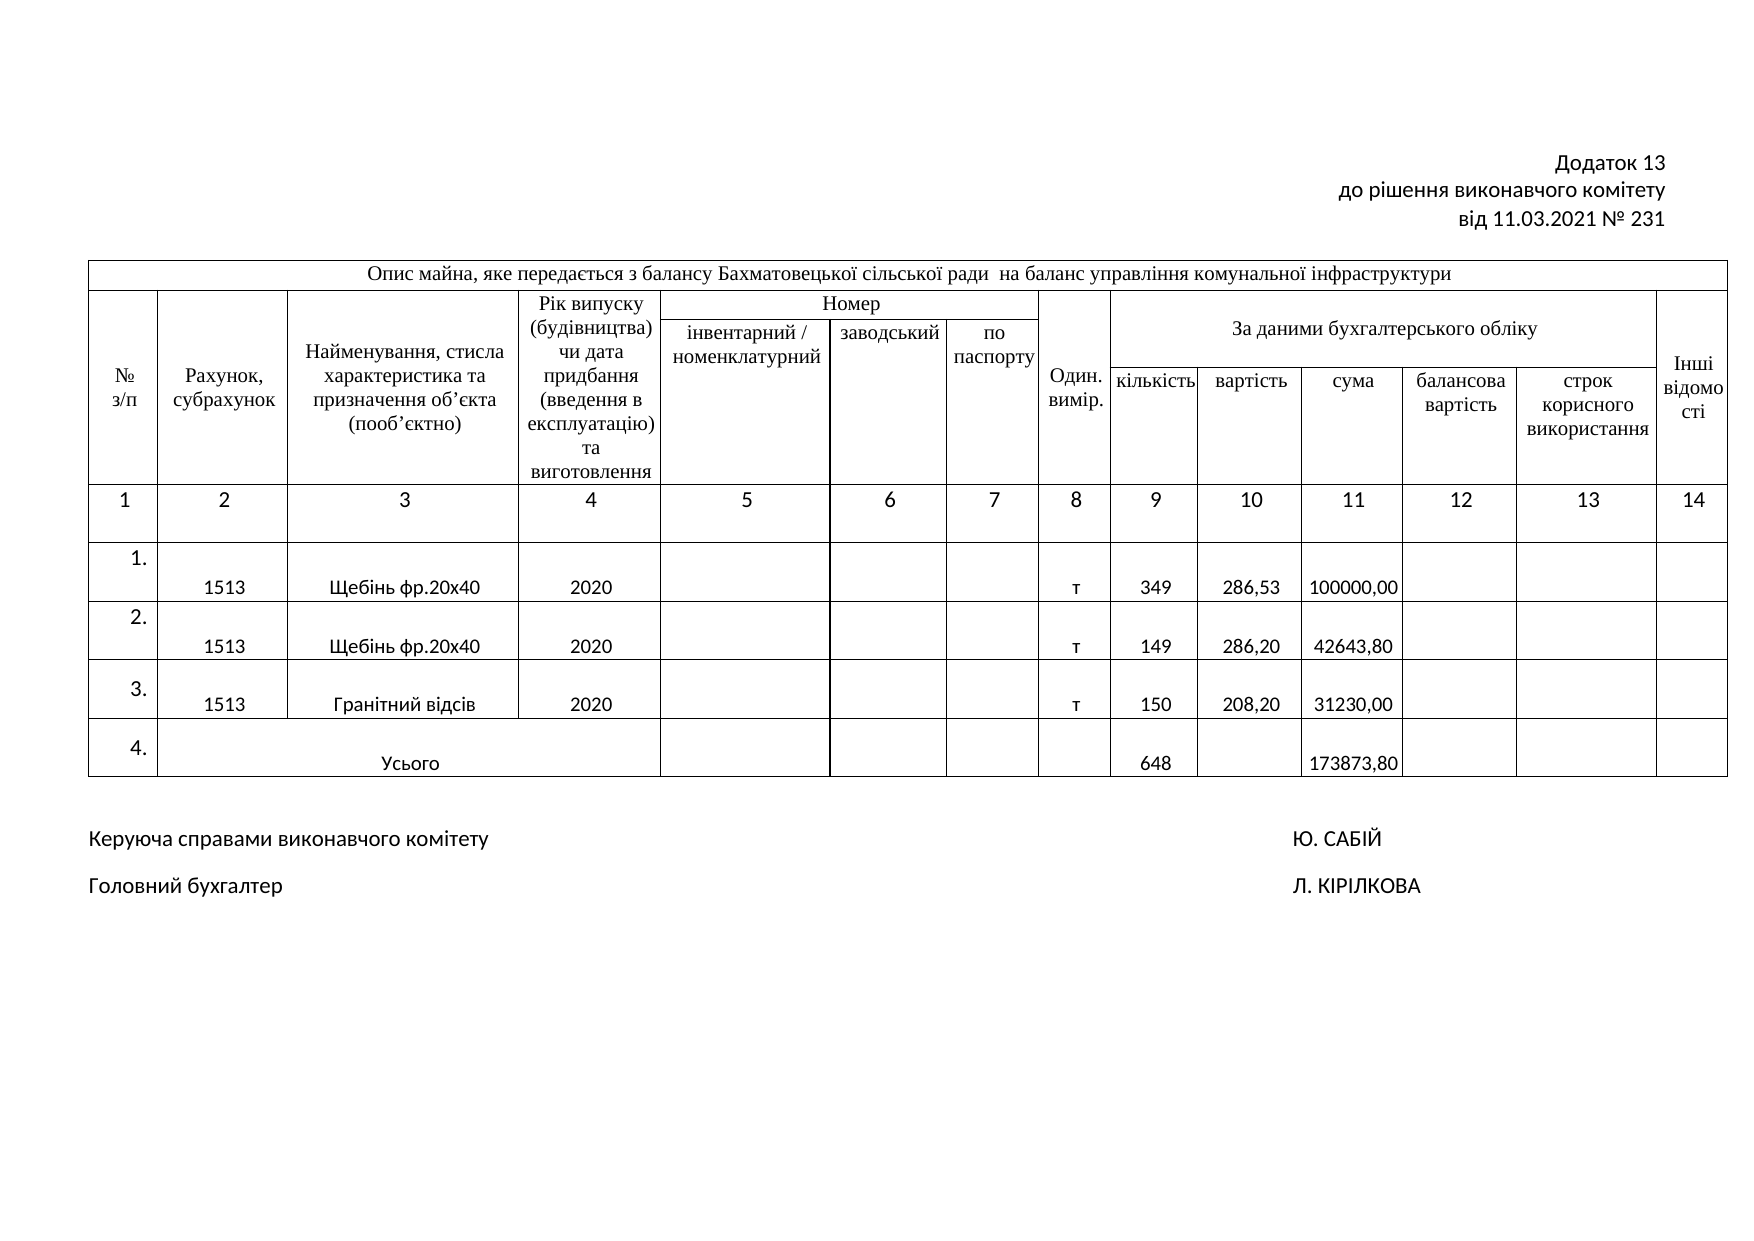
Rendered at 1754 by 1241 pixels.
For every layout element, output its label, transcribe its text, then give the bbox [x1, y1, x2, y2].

table_cell 150 [1111, 660, 1197, 718]
table_cell [89, 543, 157, 601]
table_cell 286,20 [1198, 602, 1301, 659]
table_cell 2 [158, 485, 287, 542]
table_cell 286,53 [1198, 543, 1301, 601]
table_cell вартість [1198, 368, 1301, 484]
table_cell [1517, 660, 1656, 718]
table_cell 149 [1111, 602, 1197, 659]
table_cell [89, 660, 157, 718]
table_cell [947, 543, 1038, 601]
table_cell 13 [1517, 485, 1656, 542]
table_cell [661, 543, 829, 601]
table_header Опис майна, яке передається з балансу Бахматовецької сільської ради на баланс управління комунальної інфраструктури [89, 261, 1727, 289]
table_cell [1039, 719, 1110, 776]
table_cell Один. вимір. [1039, 291, 1110, 484]
table_cell Щебінь фр.20х40 [288, 602, 518, 659]
text Головний бухгалтер Л. КІРІЛКОВА [88, 871, 1665, 899]
text Додаток 13 [88, 148, 1665, 176]
table_cell [831, 602, 946, 659]
table_cell [1657, 602, 1727, 659]
table_cell Щебінь фр.20х40 [288, 543, 518, 601]
table_cell Інші відомості [1657, 291, 1727, 484]
table_cell [1517, 719, 1656, 776]
table_cell [947, 602, 1038, 659]
table_cell [831, 660, 946, 718]
table_cell т [1039, 602, 1110, 659]
table_cell 3 [288, 485, 518, 542]
table_cell балансова вартість [1403, 368, 1516, 484]
table_cell [89, 719, 157, 776]
table_cell Усього [158, 719, 660, 776]
table_cell 2020 [519, 660, 660, 718]
table_cell 2020 [519, 602, 660, 659]
table_cell Рахунок, субрахунок [158, 291, 287, 484]
table_cell кількість [1111, 368, 1197, 484]
table_cell 14 [1657, 485, 1727, 542]
table_cell [661, 602, 829, 659]
text від 11.03.2021 № 231 [88, 204, 1665, 232]
table_cell [947, 719, 1038, 776]
table_cell [1657, 543, 1727, 601]
table_cell № з/п [89, 291, 157, 484]
table_cell 173873,80 [1302, 719, 1402, 776]
table_cell [661, 660, 829, 718]
table_cell [1517, 602, 1656, 659]
table_cell 10 [1198, 485, 1301, 542]
table_cell 100000,00 [1302, 543, 1402, 601]
text до рішення виконавчого комітету [88, 176, 1665, 204]
table_cell Гранітний відсів [288, 660, 518, 718]
table_cell 12 [1403, 485, 1516, 542]
table_cell сума [1302, 368, 1402, 484]
table_cell Найменування, стисла характеристика та призначення об’єкта (пооб’єктно) [288, 291, 518, 484]
table_cell [1198, 719, 1301, 776]
table_cell [1657, 660, 1727, 718]
table_cell 2020 [519, 543, 660, 601]
table_cell 7 [947, 485, 1038, 542]
table_cell За даними бухгалтерського обліку [1111, 291, 1656, 367]
table_cell по паспорту [947, 320, 1038, 484]
table_cell строк корисного використання [1517, 368, 1656, 484]
table_cell [831, 543, 946, 601]
table_cell 8 [1039, 485, 1110, 542]
table_cell [1657, 719, 1727, 776]
table_cell 4 [519, 485, 660, 542]
table_cell [89, 602, 157, 659]
table_cell т [1039, 543, 1110, 601]
table_cell т [1039, 660, 1110, 718]
table_cell [1517, 543, 1656, 601]
table_cell [831, 719, 946, 776]
text Керуюча справами виконавчого комітету Ю. САБІЙ [88, 824, 1665, 852]
table_cell 31230,00 [1302, 660, 1402, 718]
table_cell заводський [831, 320, 946, 484]
table_cell 11 [1302, 485, 1402, 542]
table_cell 1513 [158, 543, 287, 601]
table_cell 1 [89, 485, 157, 542]
table_cell 42643,80 [1302, 602, 1402, 659]
table_cell 1513 [158, 660, 287, 718]
table_cell 5 [661, 485, 829, 542]
table_cell 6 [831, 485, 946, 542]
table_cell 648 [1111, 719, 1197, 776]
table_cell [1403, 543, 1516, 601]
table_cell [661, 719, 829, 776]
table_cell інвентарний / номенклатурний [661, 320, 829, 484]
table_cell 349 [1111, 543, 1197, 601]
table_cell [947, 660, 1038, 718]
table_cell Номер [661, 291, 1038, 319]
table_cell [1403, 719, 1516, 776]
table_cell 9 [1111, 485, 1197, 542]
table_cell [1403, 660, 1516, 718]
table_cell 208,20 [1198, 660, 1301, 718]
table_cell 1513 [158, 602, 287, 659]
table_cell Рік випуску (будівництва) чи дата придбання (введення в експлуатацію) та виготовлення [519, 291, 660, 484]
table_cell [1403, 602, 1516, 659]
